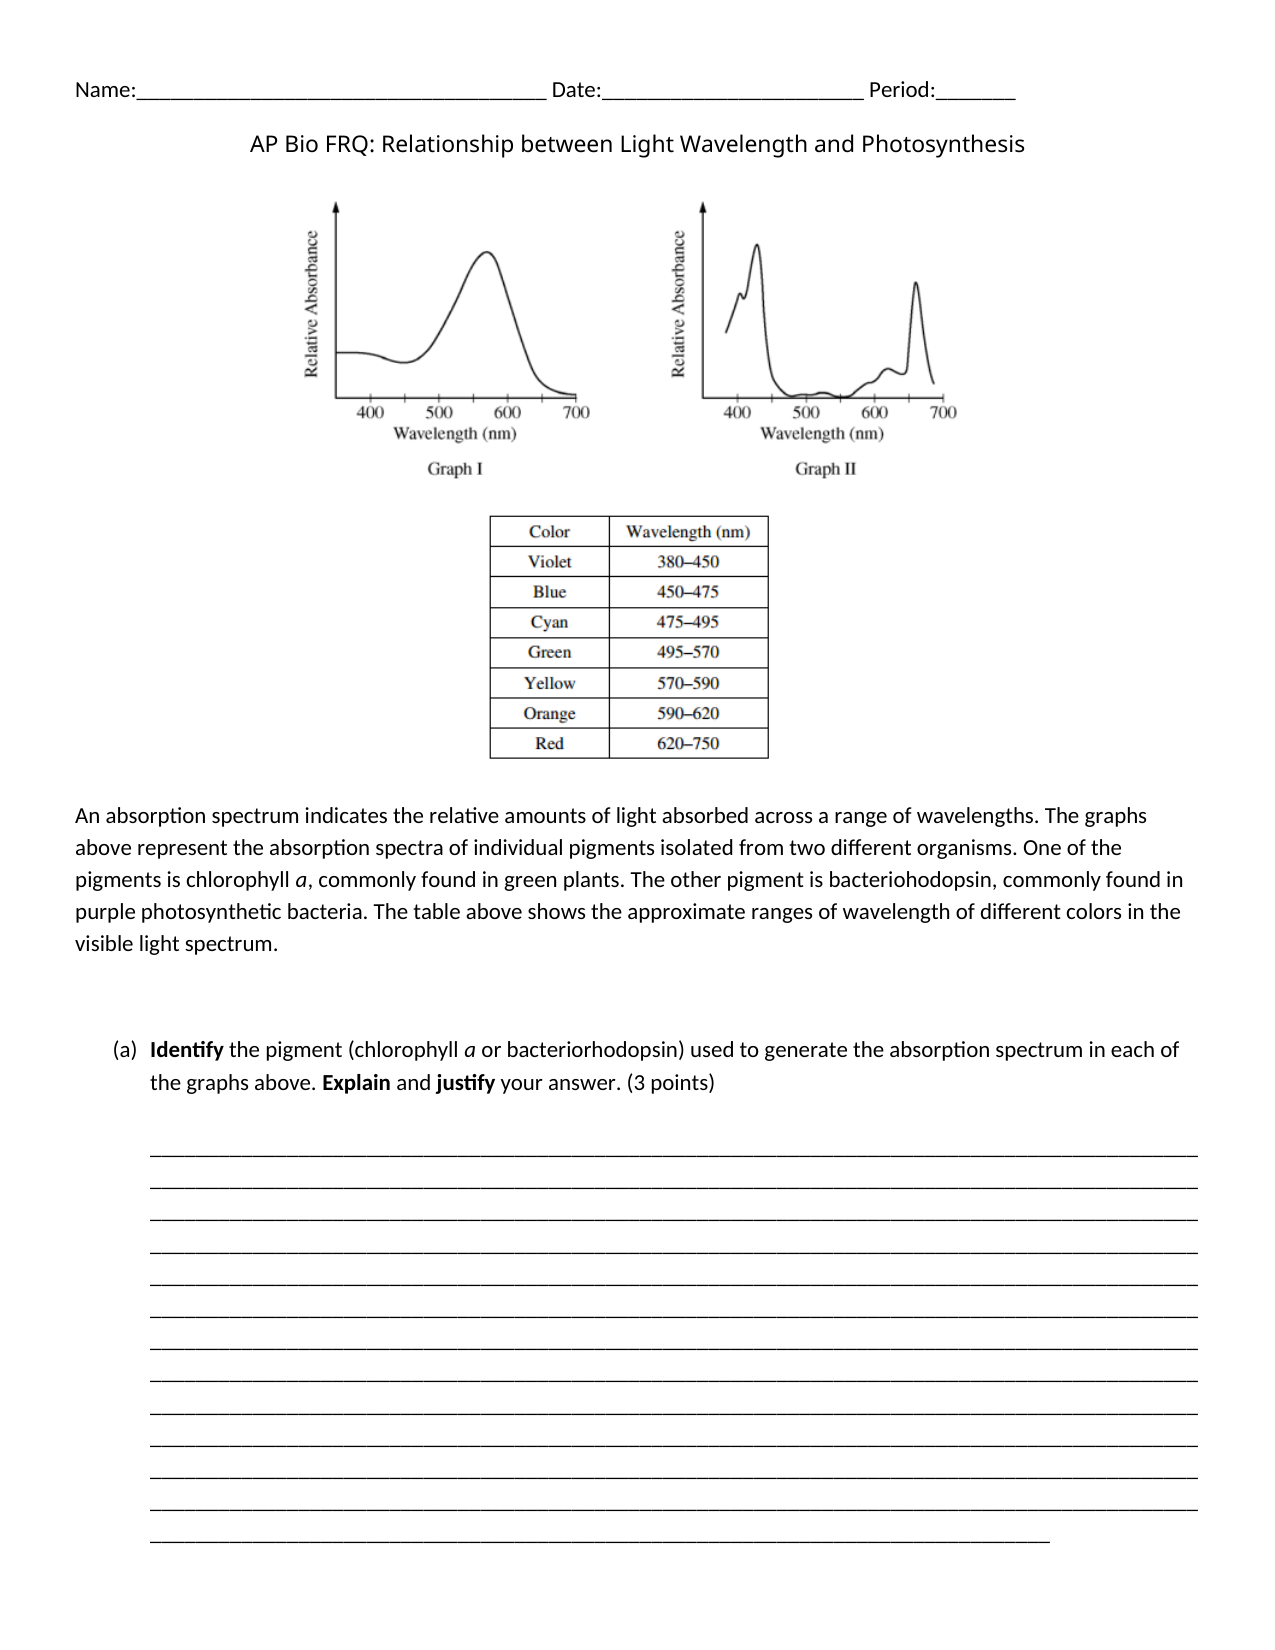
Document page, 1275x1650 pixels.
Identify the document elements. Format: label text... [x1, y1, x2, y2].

text AP Bio FRQ: Relationship between Light Wavelength and Photosynthesis [75, 128, 1200, 159]
list _______________________________________________________________________________________________________________________________________________________________________________________________________________________________________________________________________________________________________________________________________________________________________________________________________________________________________________________________________________________________________________________________________________________________________________________________________________________________________________________________________________________________________________________________________________________________________________________________________________________________________________________________________________________________________________________________________________________________________________________________________________________________________________________________________________________________________________________________________________________________________________________________________________________________ [150, 1132, 1200, 1546]
text Name:____________________________________ Date:_______________________ Period:_______ [75, 75, 1200, 103]
list Identify the pigment (chlorophyll a or bacteriorhodopsin) used to generate the absorption spectrum in each of the graphs above. Explain and justify your answer. (3 points) [112, 1036, 1200, 1096]
picture [287, 184, 988, 776]
text An absorption spectrum indicates the relative amounts of light absorbed across a range of wavelengths. The graphs above represent the absorption spectra of individual pigments isolated from two different organisms. One of the pigments is chlorophyll a, commonly found in green plants. The other pigment is bacteriohodopsin, commonly found in purple photosynthetic bacteria. The table above shows the approximate ranges of wavelength of different colors in the visible light spectrum. [75, 801, 1200, 958]
